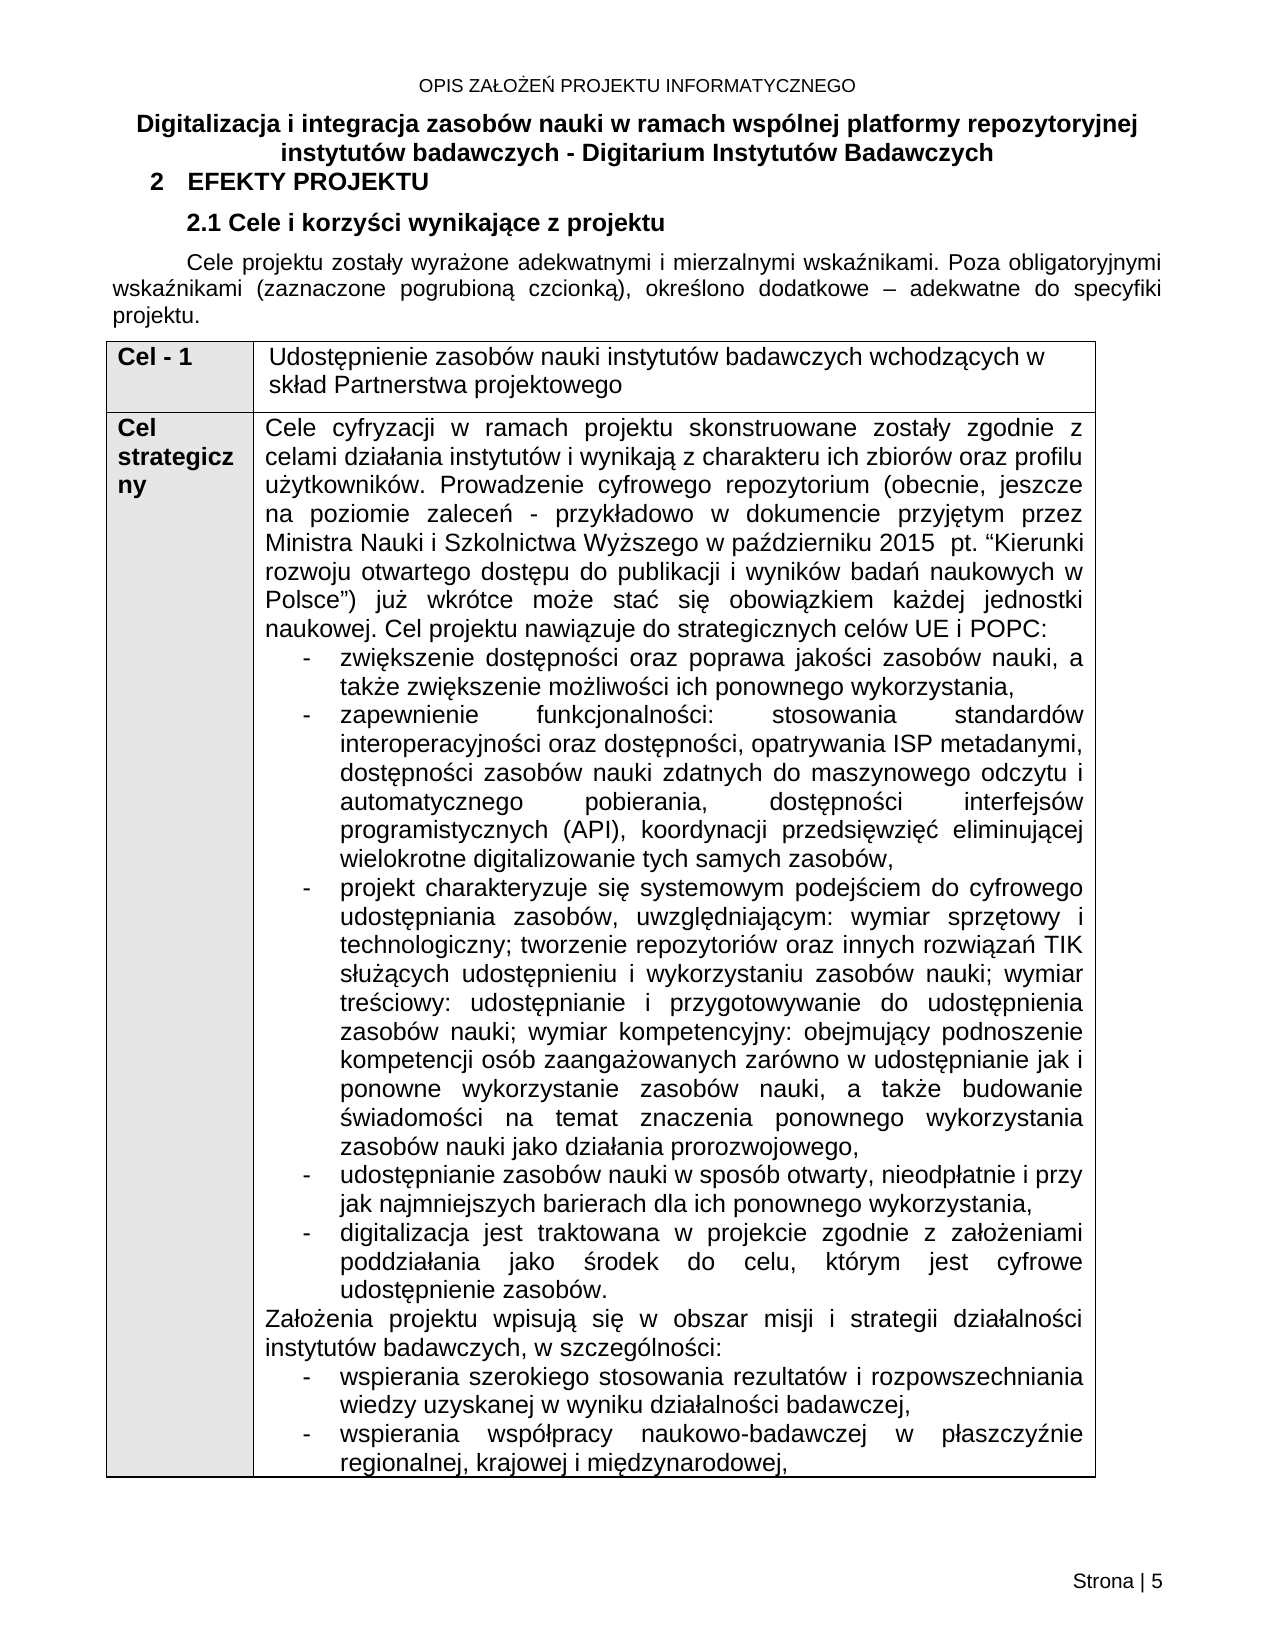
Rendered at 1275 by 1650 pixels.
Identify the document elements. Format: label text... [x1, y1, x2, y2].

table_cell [254, 413, 1095, 1476]
table_cell Cel strategiczny [107, 413, 253, 1476]
subtitle 2.1 Cele i korzyści wynikające z projektu [186, 208, 1145, 237]
table_header Udostępnienie zasobów nauki instytutów badawczych wchodzących w skład Partnerstwa projektowego [254, 342, 1095, 412]
text Cele projektu zostały wyrażone adekwatnymi i mierzalnymi wskaźnikami. Poza obligatoryjnymi wskaźnikami (zaznaczone pogrubioną czcionką), określono dodatkowe – adekwatne do specyfiki projektu. [112, 249, 1162, 328]
table_header Cel - 1 [107, 342, 253, 412]
subtitle EFEKTY PROJEKTU [150, 167, 1162, 195]
